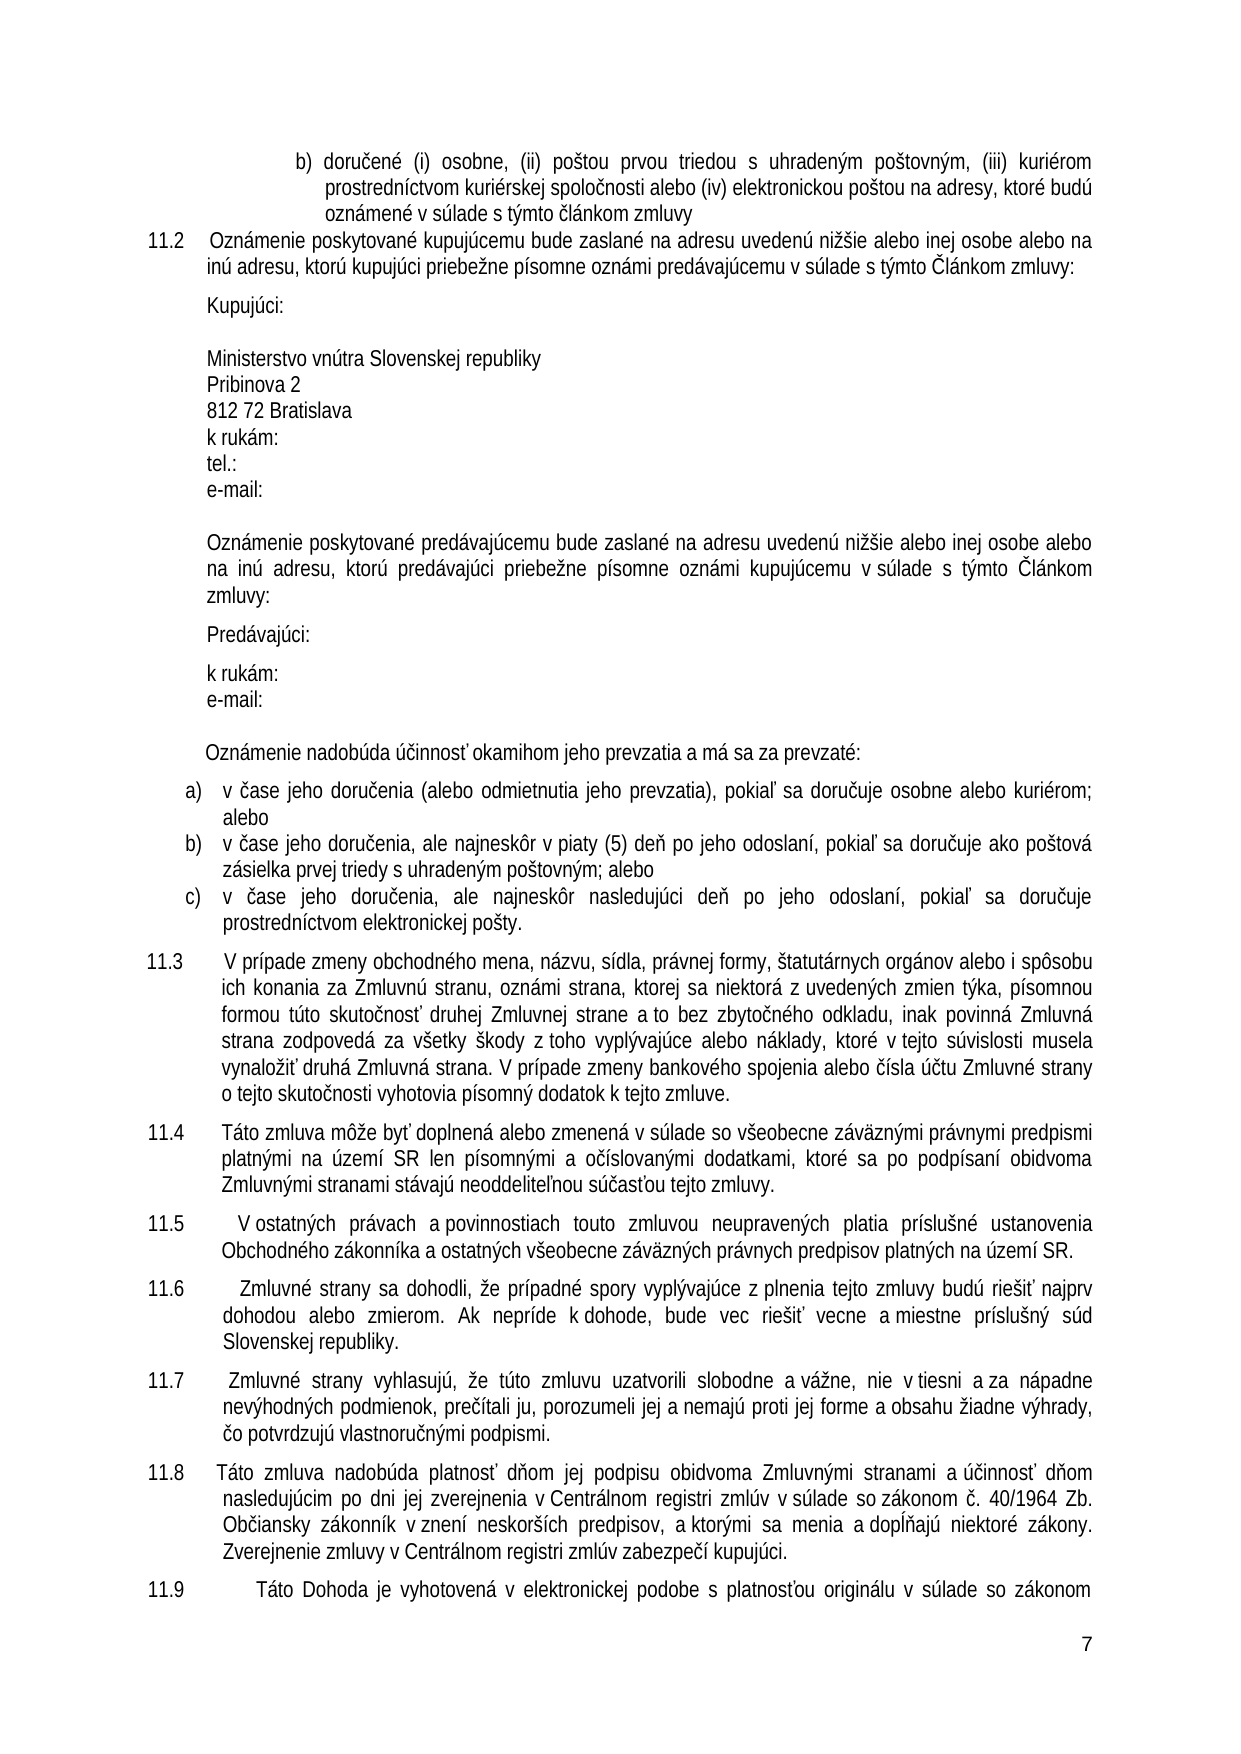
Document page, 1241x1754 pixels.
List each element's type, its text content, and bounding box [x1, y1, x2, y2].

list 11.4 Táto zmluva môže byť doplnená alebo zmenená v súlade so všeobecne záväznými právnymi predpismi platnými na území SR len písomnými a očíslovanými dodatkami, ktoré sa po podpísaní obidvoma Zmluvnými stranami stávajú neoddeliteľnou súčasťou tejto zmluvy. [148, 1119, 1093, 1198]
list Predávajúci: [162, 621, 1093, 647]
text 11.5 V ostatných právach a povinnostiach touto zmluvou neupravených platia príslušné ustanovenia Obchodného zákonníka a ostatných všeobecne záväzných právnych predpisov platných na území SR. [148, 1210, 1093, 1263]
text tel.: [207, 450, 1093, 476]
list Oznámenie nadobúda účinnosť okamihom jeho prevzatia a má sa za prevzaté: [148, 738, 1093, 765]
list v čase jeho doručenia, ale najneskôr nasledujúci deň po jeho odoslaní, pokiaľ sa doručuje prostredníctvom elektronickej pošty. [185, 883, 1093, 936]
text 11.2 Oznámenie poskytované kupujúcemu bude zaslané na adresu uvedenú nižšie alebo inej osobe alebo na inú adresu, ktorú kupujúci priebežne písomne oznámi predávajúcemu v súlade s týmto Článkom zmluvy: [148, 227, 1093, 279]
list Ministerstvo vnútra Slovenskej republiky [207, 344, 1093, 371]
text 11.8 Táto zmluva nadobúda platnosť dňom jej podpisu obidvoma Zmluvnými stranami a účinnosť dňom nasledujúcim po dni jej zverejnenia v Centrálnom registri zmlúv v súlade so zákonom č. 40/1964 Zb. Občiansky zákonník v znení neskorších predpisov, a ktorými sa menia a dopĺňajú niektoré zákony. Zverejnenie zmluvy v Centrálnom registri zmlúv zabezpečí kupujúci. [148, 1458, 1093, 1564]
list v čase jeho doručenia (alebo odmietnutia jeho prevzatia), pokiaľ sa doručuje osobne alebo kuriérom; alebo [185, 777, 1093, 830]
text 11.6 Zmluvné strany sa dohodli, že prípadné spory vyplývajúce z plnenia tejto zmluvy budú riešiť najprv dohodou alebo zmierom. Ak nepríde k dohode, bude vec riešiť vecne a miestne príslušný súd Slovenskej republiky. [148, 1275, 1093, 1354]
text e-mail: [207, 686, 1093, 712]
text k rukám: [207, 659, 1093, 686]
text b) doručené (i) osobne, (ii) poštou prvou triedou s uhradeným poštovným, (iii) kuriérom prostredníctvom kuriérskej spoločnosti alebo (iv) elektronickou poštou na adresy, ktoré budú oznámené v súlade s týmto článkom zmluvy [295, 148, 1093, 227]
text k rukám: [207, 424, 1093, 450]
text 11.3 V prípade zmeny obchodného mena, názvu, sídla, právnej formy, štatutárnych orgánov alebo i spôsobu ich konania za Zmluvnú stranu, oznámi strana, ktorej sa niektorá z uvedených zmien týka, písomnou formou túto skutočnosť druhej Zmluvnej strane a to bez zbytočného odkladu, inak povinná Zmluvná strana zodpovedá za všetky škody z toho vyplývajúce alebo náklady, ktoré v tejto súvislosti musela vynaložiť druhá Zmluvná strana. V prípade zmeny bankového spojenia alebo čísla účtu Zmluvné strany o tejto skutočnosti vyhotovia písomný dodatok k tejto zmluve. [146, 948, 1093, 1106]
text Pribinova 2 [207, 371, 1093, 397]
list v čase jeho doručenia, ale najneskôr v piaty (5) deň po jeho odoslaní, pokiaľ sa doručuje ako poštová zásielka prvej triedy s uhradeným poštovným; alebo [185, 830, 1093, 883]
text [148, 1576, 1093, 1603]
text Kupujúci: [207, 292, 1093, 318]
text 11.7 Zmluvné strany vyhlasujú, že túto zmluvu uzatvorili slobodne a vážne, nie v tiesni a za nápadne nevýhodných podmienok, prečítali ju, porozumeli jej a nemajú proti jej forme a obsahu žiadne výhrady, čo potvrdzujú vlastnoručnými podpismi. [148, 1367, 1093, 1446]
text 812 72 Bratislava [207, 397, 1093, 424]
text e-mail: [148, 476, 1093, 503]
text Oznámenie poskytované predávajúcemu bude zaslané na adresu uvedenú nižšie alebo inej osobe alebo na inú adresu, ktorú predávajúci priebežne písomne oznámi kupujúcemu v súlade s týmto Článkom zmluvy: [207, 529, 1093, 608]
